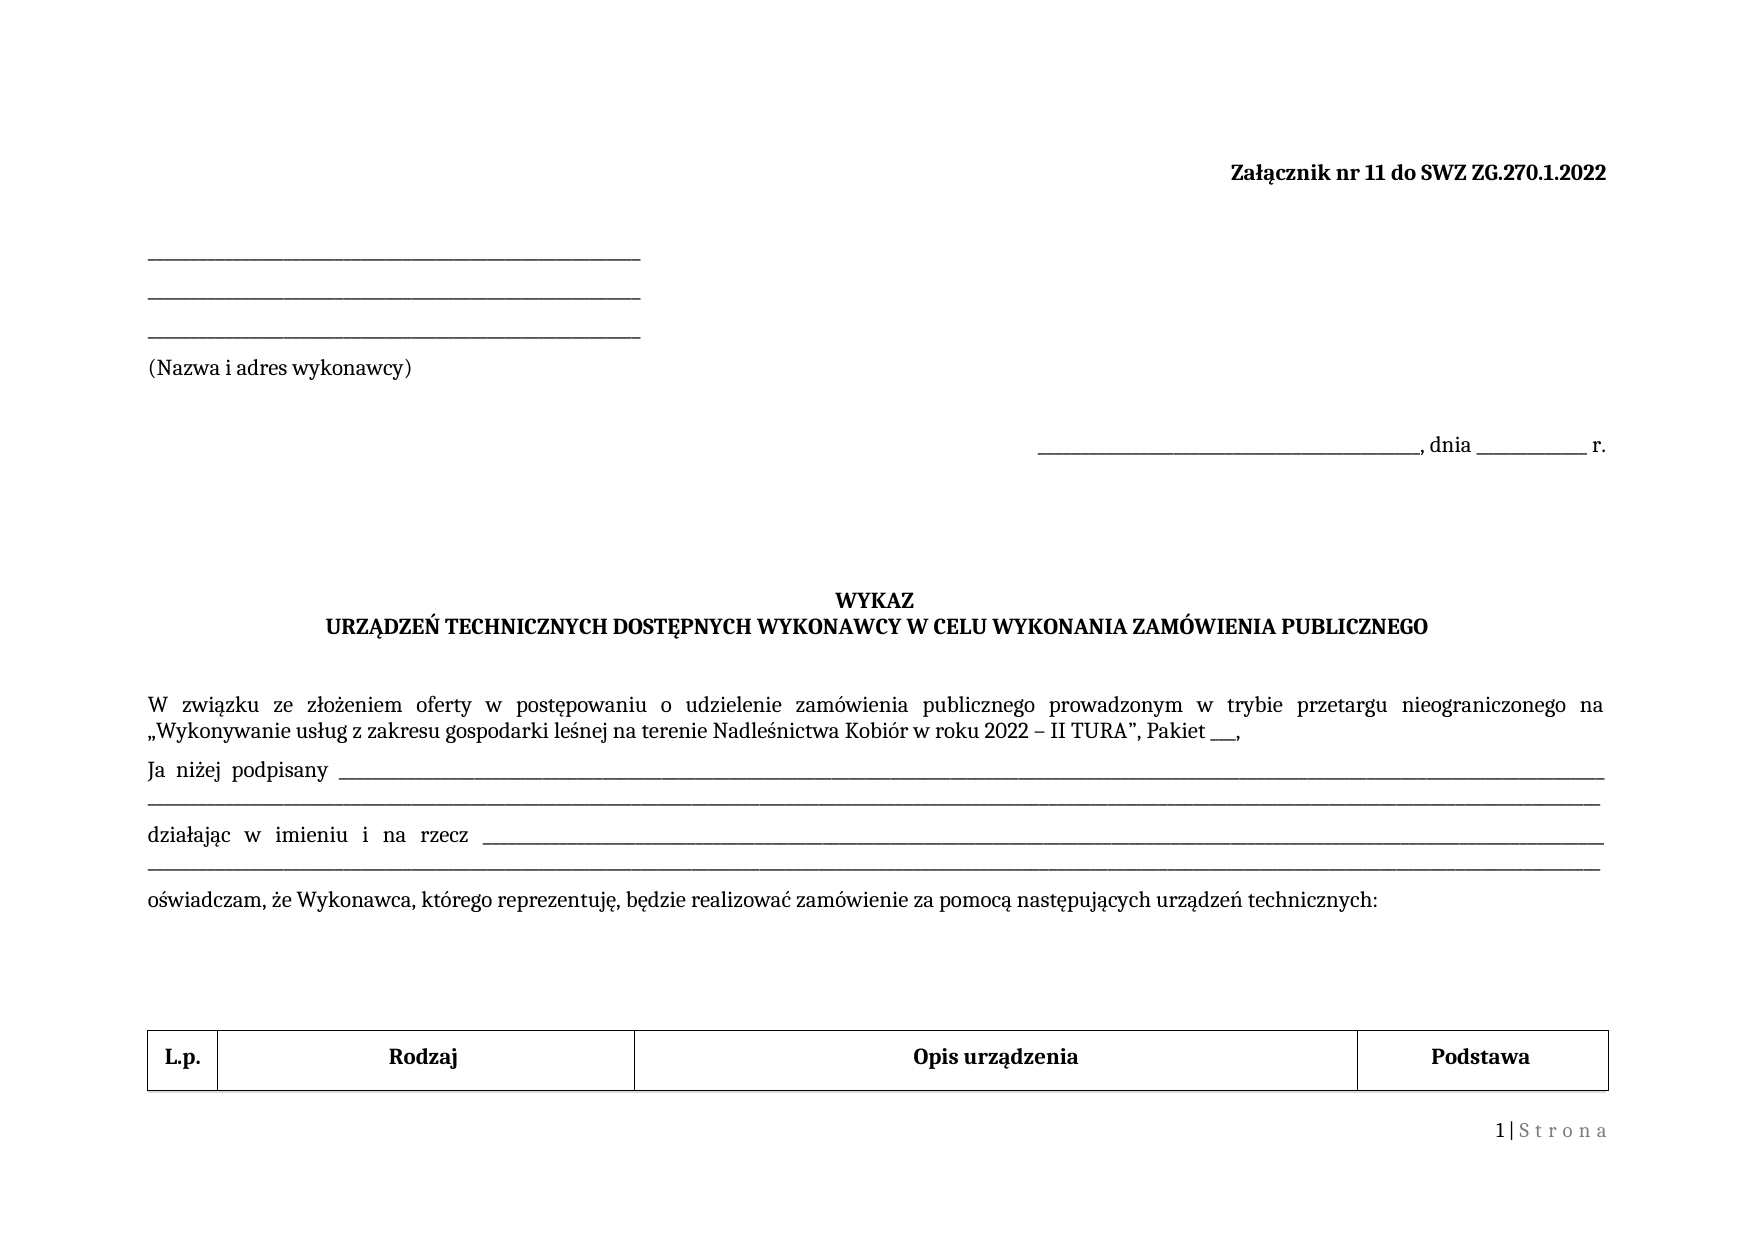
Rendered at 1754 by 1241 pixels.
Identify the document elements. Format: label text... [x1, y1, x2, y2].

text W związku ze złożeniem oferty w postępowaniu o udzielenie zamówienia publicznego prowadzonym w trybie przetargu nieograniczonego na „Wykonywanie usług z zakresu gospodarki leśnej na terenie Nadleśnictwa Kobiór w roku 2022 – II TURA”, Pakiet ___, [148, 692, 1606, 744]
text (Nazwa i adres wykonawcy) [148, 354, 1606, 381]
text __________________________________________________________ [148, 277, 1606, 303]
table_header Rodzaj urządzenia [218, 1031, 634, 1090]
text Ja niżej podpisany _____________________________________________________________________________________________________________________________________________________ ___________________________________________________________________________________________________________________________________________________________________________ [148, 757, 1606, 809]
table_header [1358, 1031, 1608, 1090]
text działając w imieniu i na rzecz ____________________________________________________________________________________________________________________________________ ___________________________________________________________________________________________________________________________________________________________________________ [148, 822, 1606, 875]
text _____________________________________________, dnia _____________ r. [148, 432, 1606, 458]
text oświadczam, że Wykonawca, którego reprezentuję, będzie realizować zamówienie za pomocą następujących urządzeń technicznych: [148, 887, 1606, 913]
text __________________________________________________________ [148, 238, 1606, 264]
text WYKAZ URZĄDZEŃ TECHNICZNYCH DOSTĘPNYCH WYKONAWCY W CELU WYKONANIA ZAMÓWIENIA PUBLICZNEGO [148, 587, 1606, 640]
table_header L.p. [148, 1031, 217, 1090]
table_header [635, 1031, 1357, 1090]
text Załącznik nr 11 do SWZ ZG.270.1.2022 [148, 160, 1606, 186]
text __________________________________________________________ [148, 316, 1606, 342]
